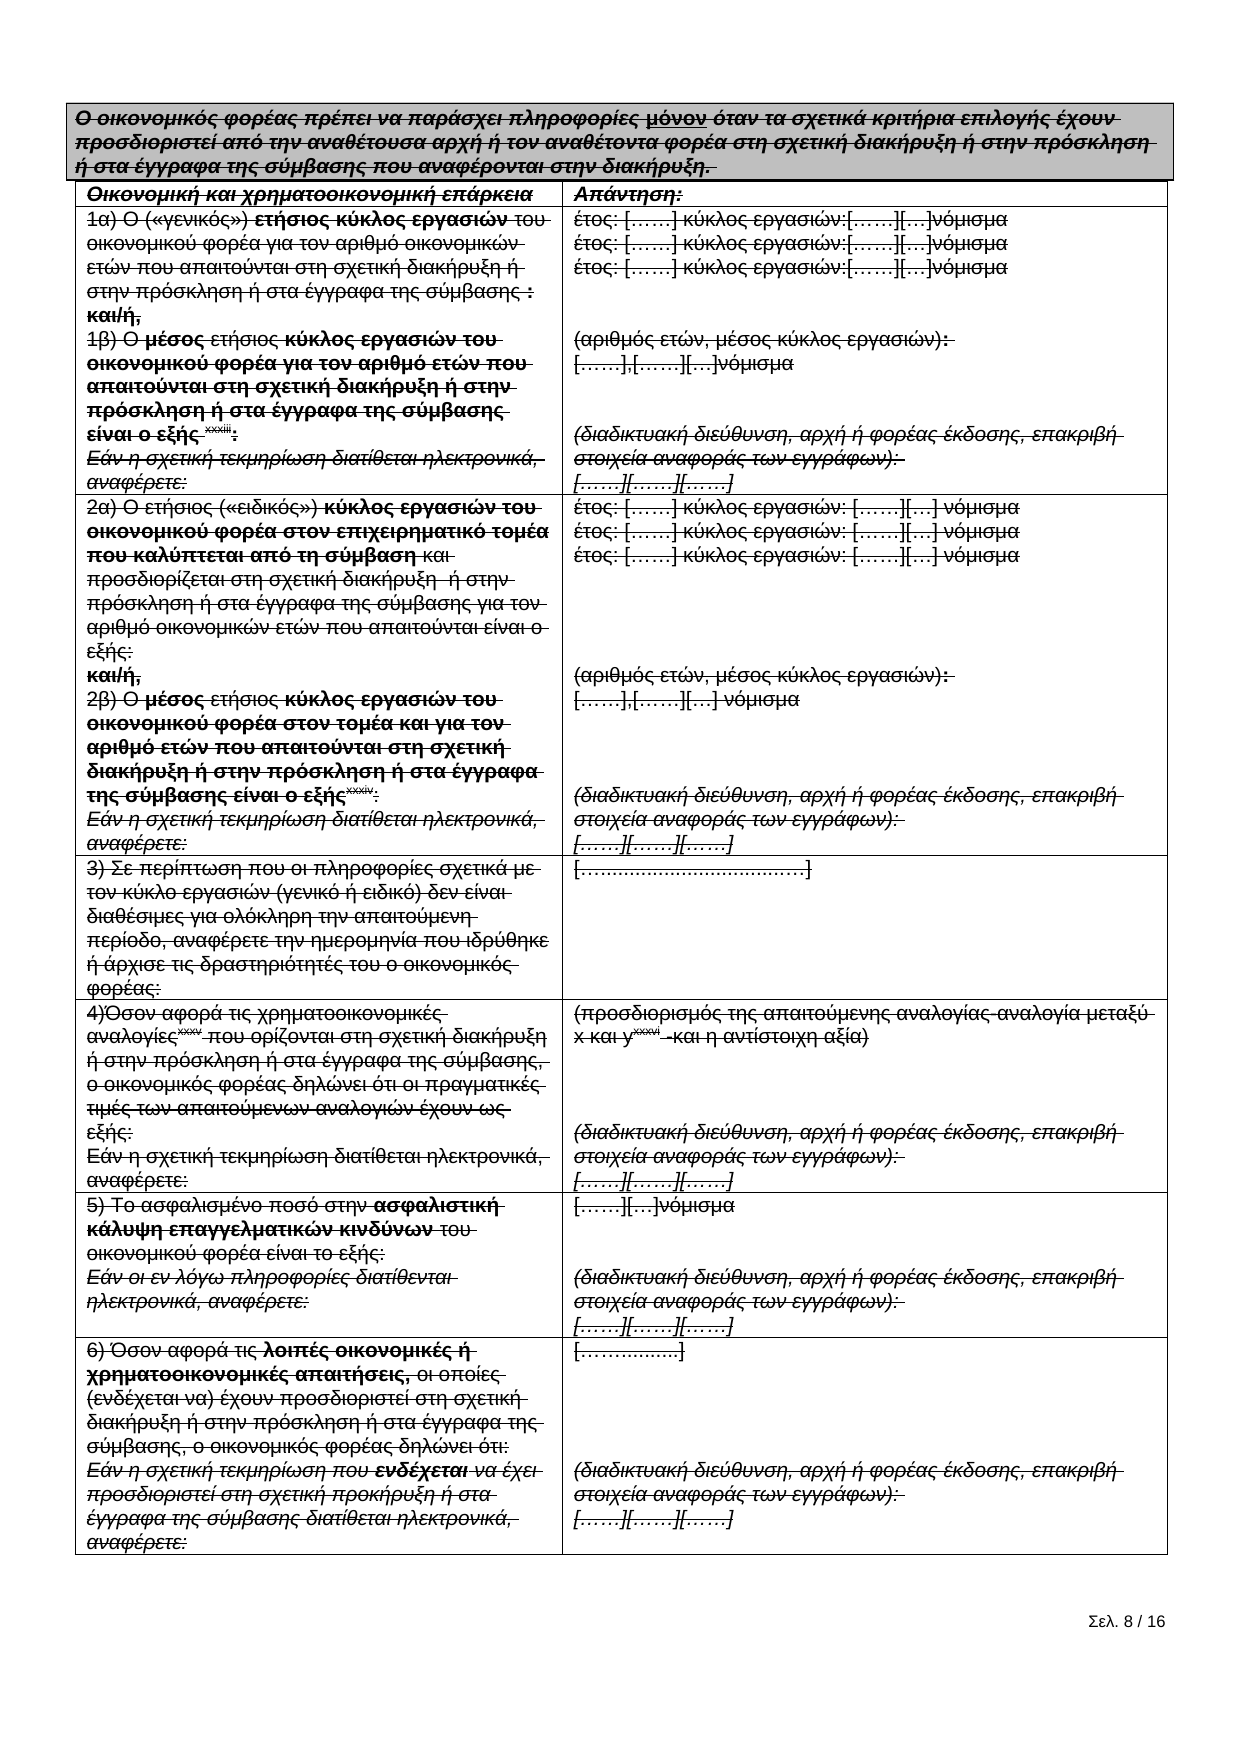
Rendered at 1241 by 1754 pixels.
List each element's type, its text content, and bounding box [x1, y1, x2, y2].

table_cell 3) Σε περίπτωση που οι πληροφορίες σχετικά με τον κύκλο εργασιών (γενικό ή ειδικό) δεν είναι διαθέσιμες για ολόκληρη την απαιτούμενη περίοδο, αναφέρετε την ημερομηνία που ιδρύθηκε ή άρχισε τις δραστηριότητές του ο οικονομικός φορέας: [76, 856, 562, 999]
table_cell […................................…] [563, 856, 1167, 999]
table_cell έτος: [……] κύκλος εργασιών: [……][…] νόμισμα έτος: [……] κύκλος εργασιών: [……][…] νόμισμα έτος: [……] κύκλος εργασιών: [……][…] νόμισμα (αριθμός ετών, μέσος κύκλος εργασιών): [……],[……][…] νόμισμα (διαδικτυακή διεύθυνση, αρχή ή φορέας έκδοσης, επακριβή στοιχεία αναφοράς των εγγράφων): [……][……][……] [563, 495, 1167, 854]
table_cell έτος: [……] κύκλος εργασιών:[……][…]νόμισμα έτος: [……] κύκλος εργασιών:[……][…]νόμισμα έτος: [……] κύκλος εργασιών:[……][…]νόμισμα (αριθμός ετών, μέσος κύκλος εργασιών): [……],[……][…]νόμισμα (διαδικτυακή διεύθυνση, αρχή ή φορέας έκδοσης, επακριβή στοιχεία αναφοράς των εγγράφων): [……][……][……] [563, 207, 1167, 494]
table_header Οικονομική και χρηματοοικονομική επάρκεια [76, 182, 562, 206]
table_cell 6) Όσον αφορά τις λοιπές οικονομικές ή χρηματοοικονομικές απαιτήσεις, οι οποίες (ενδέχεται να) έχουν προσδιοριστεί στη σχετική διακήρυξη ή στην πρόσκληση ή στα έγγραφα της σύμβασης, ο οικονομικός φορέας δηλώνει ότι: Εάν η σχετική τεκμηρίωση που ενδέχεται να έχει προσδιοριστεί στη σχετική προκήρυξη ή στα έγγραφα της σύμβασης διατίθεται ηλεκτρονικά, αναφέρετε: [76, 1338, 562, 1553]
table_cell [……..........] (διαδικτυακή διεύθυνση, αρχή ή φορέας έκδοσης, επακριβή στοιχεία αναφοράς των εγγράφων): [……][……][……] [563, 1338, 1167, 1553]
table_cell 5) Το ασφαλισμένο ποσό στην ασφαλιστική κάλυψη επαγγελματικών κινδύνων του οικονομικού φορέα είναι το εξής: Εάν οι εν λόγω πληροφορίες διατίθενται ηλεκτρονικά, αναφέρετε: [76, 1193, 562, 1337]
table_cell 1α) Ο («γενικός») ετήσιος κύκλος εργασιών του οικονομικού φορέα για τον αριθμό οικονομικών ετών που απαιτούνται στη σχετική διακήρυξη ή στην πρόσκληση ή στα έγγραφα της σύμβασης : και/ή, 1β) Ο μέσος ετήσιος κύκλος εργασιών του οικονομικού φορέα για τον αριθμό ετών που απαιτούνται στη σχετική διακήρυξη ή στην πρόσκληση ή στα έγγραφα της σύμβασης είναι ο εξής : Εάν η σχετική τεκμηρίωση διατίθεται ηλεκτρονικά, αναφέρετε: [76, 207, 562, 494]
table_cell 2α) Ο ετήσιος («ειδικός») κύκλος εργασιών του οικονομικού φορέα στον επιχειρηματικό τομέα που καλύπτεται από τη σύμβαση και προσδιορίζεται στη σχετική διακήρυξη ή στην πρόσκληση ή στα έγγραφα της σύμβασης για τον αριθμό οικονομικών ετών που απαιτούνται είναι ο εξής: και/ή, 2β) Ο μέσος ετήσιος κύκλος εργασιών του οικονομικού φορέα στον τομέα και για τον αριθμό ετών που απαιτούνται στη σχετική διακήρυξη ή στην πρόσκληση ή στα έγγραφα της σύμβασης είναι ο εξής: Εάν η σχετική τεκμηρίωση διατίθεται ηλεκτρονικά, αναφέρετε: [76, 495, 562, 854]
table_cell (προσδιορισμός της απαιτούμενης αναλογίας-αναλογία μεταξύ x και y -και η αντίστοιχη αξία) (διαδικτυακή διεύθυνση, αρχή ή φορέας έκδοσης, επακριβή στοιχεία αναφοράς των εγγράφων): [……][……][……] [563, 1000, 1167, 1192]
table_cell 4)Όσον αφορά τις χρηματοοικονομικές αναλογίες που ορίζονται στη σχετική διακήρυξη ή στην πρόσκληση ή στα έγγραφα της σύμβασης, ο οικονομικός φορέας δηλώνει ότι οι πραγματικές τιμές των απαιτούμενων αναλογιών έχουν ως εξής: Εάν η σχετική τεκμηρίωση διατίθεται ηλεκτρονικά, αναφέρετε: [76, 1000, 562, 1192]
table_header Απάντηση: [563, 182, 1167, 206]
table_cell [……][…]νόμισμα (διαδικτυακή διεύθυνση, αρχή ή φορέας έκδοσης, επακριβή στοιχεία αναφοράς των εγγράφων): [……][……][……] [563, 1193, 1167, 1337]
text Ο οικονομικός φορέας πρέπει να παράσχει πληροφορίες μόνον όταν τα σχετικά κριτήρια επιλογής έχουν προσδιοριστεί από την αναθέτουσα αρχή ή τον αναθέτοντα φορέα στη σχετική διακήρυξη ή στην πρόσκληση ή στα έγγραφα της σύμβασης που αναφέρονται στην διακήρυξη. [67, 104, 1173, 179]
